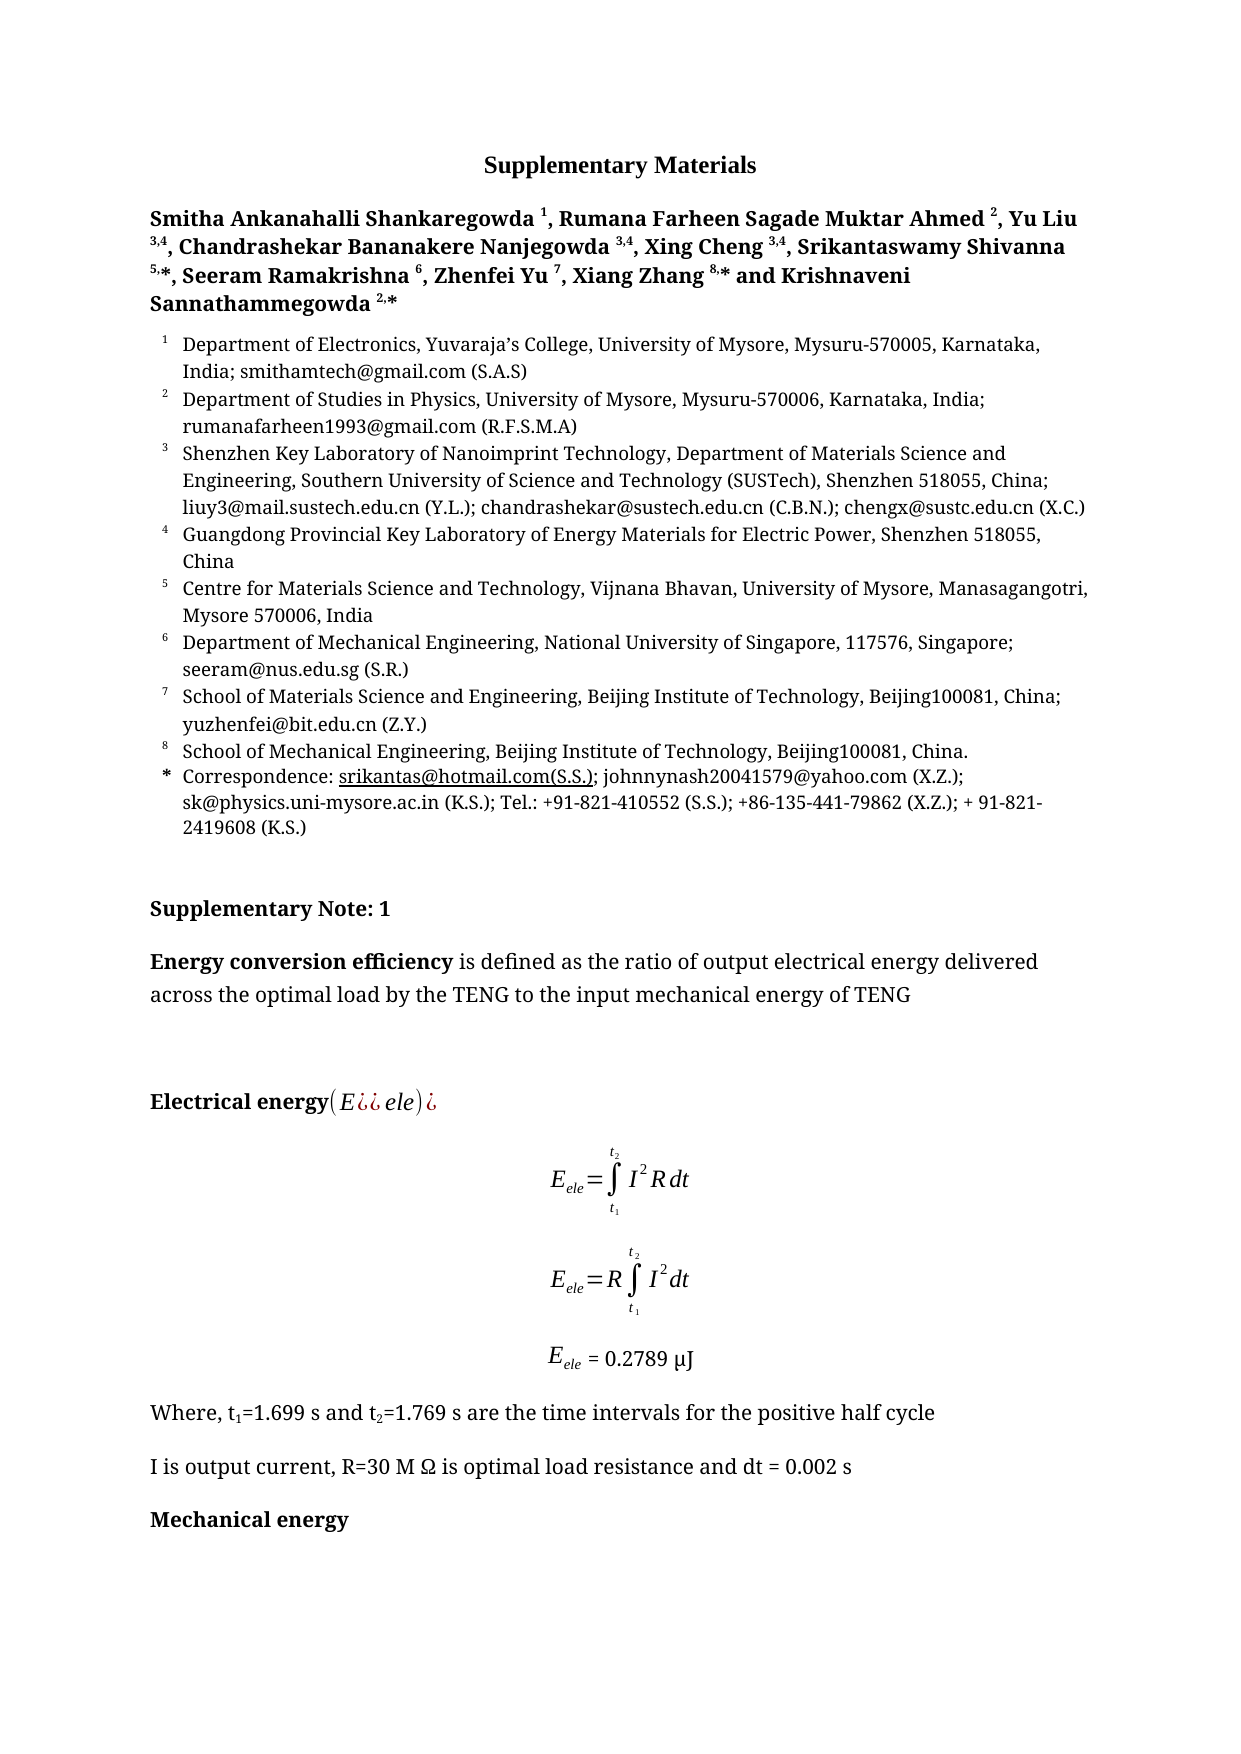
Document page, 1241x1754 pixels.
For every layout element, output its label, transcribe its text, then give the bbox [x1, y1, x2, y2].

text Where, t1=1.699 s and t2=1.769 s are the time intervals for the positive half cycle [150, 1398, 1090, 1427]
text 7 School of Materials Science and Engineering, Beijing Institute of Technology, Beijing100081, China; yuzhenfei@bit.edu.cn (Z.Y.) [162, 682, 1090, 736]
text 2 Department of Studies in Physics, University of Mysore, Mysuru-570006, Karnataka, India; rumanafarheen1993@gmail.com (R.F.S.M.A) [162, 384, 1090, 438]
text 3 Shenzhen Key Laboratory of Nanoimprint Technology, Department of Materials Science and Engineering, Southern University of Science and Technology (SUSTech), Shenzhen 518055, China; liuy3@mail.sustech.edu.cn (Y.L.); chandrashekar@sustech.edu.cn (C.B.N.); chengx@sustc.edu.cn (X.C.) [162, 438, 1090, 520]
text 6 Department of Mechanical Engineering, National University of Singapore, 117576, Singapore; seeram@nus.edu.sg (S.R.) [162, 628, 1090, 682]
text 4 Guangdong Provincial Key Laboratory of Energy Materials for Electric Power, Shenzhen 518055, China [162, 520, 1090, 574]
text Supplementary Note: 1 [150, 894, 1090, 922]
text * Correspondence: srikantas@hotmail.com(S.S.); johnnynash20041579@yahoo.com (X.Z.); sk@physics.uni-mysore.ac.in (K.S.); Tel.: +91-821-410552 (S.S.); +86-135-441-79862 (X.Z.); + 91-821-2419608 (K.S.) [162, 763, 1090, 840]
text 8 School of Mechanical Engineering, Beijing Institute of Technology, Beijing100081, China. [162, 736, 1090, 763]
text Energy conversion efficiency is defined as the ratio of output electrical energy delivered across the optimal load by the TENG to the input mechanical energy of TENG [150, 947, 1090, 1008]
text Electrical energy [150, 1087, 1090, 1117]
text Mechanical energy [150, 1505, 1090, 1534]
text Supplementary Materials [150, 150, 1090, 179]
text 1 Department of Electronics, Yuvaraja’s College, University of Mysore, Mysuru-570005, Karnataka, India; smithamtech@gmail.com (S.A.S) [162, 330, 1090, 384]
text I is output current, R=30 M Ω is optimal load resistance and dt = 0.002 s [150, 1452, 1090, 1480]
text = 0.2789 µJ [150, 1342, 1090, 1373]
text Smitha Ankanahalli Shankaregowda 1, Rumana Farheen Sagade Muktar Ahmed 2, Yu Liu 3,4, Chandrashekar Bananakere Nanjegowda 3,4, Xing Cheng 3,4, Srikantaswamy Shivanna 5,*, Seeram Ramakrishna 6, Zhenfei Yu 7, Xiang Zhang 8,* and Krishnaveni Sannathammegowda 2,* [150, 204, 1090, 318]
text 5 Centre for Materials Science and Technology, Vijnana Bhavan, University of Mysore, Manasagangotri, Mysore 570006, India [162, 574, 1090, 628]
